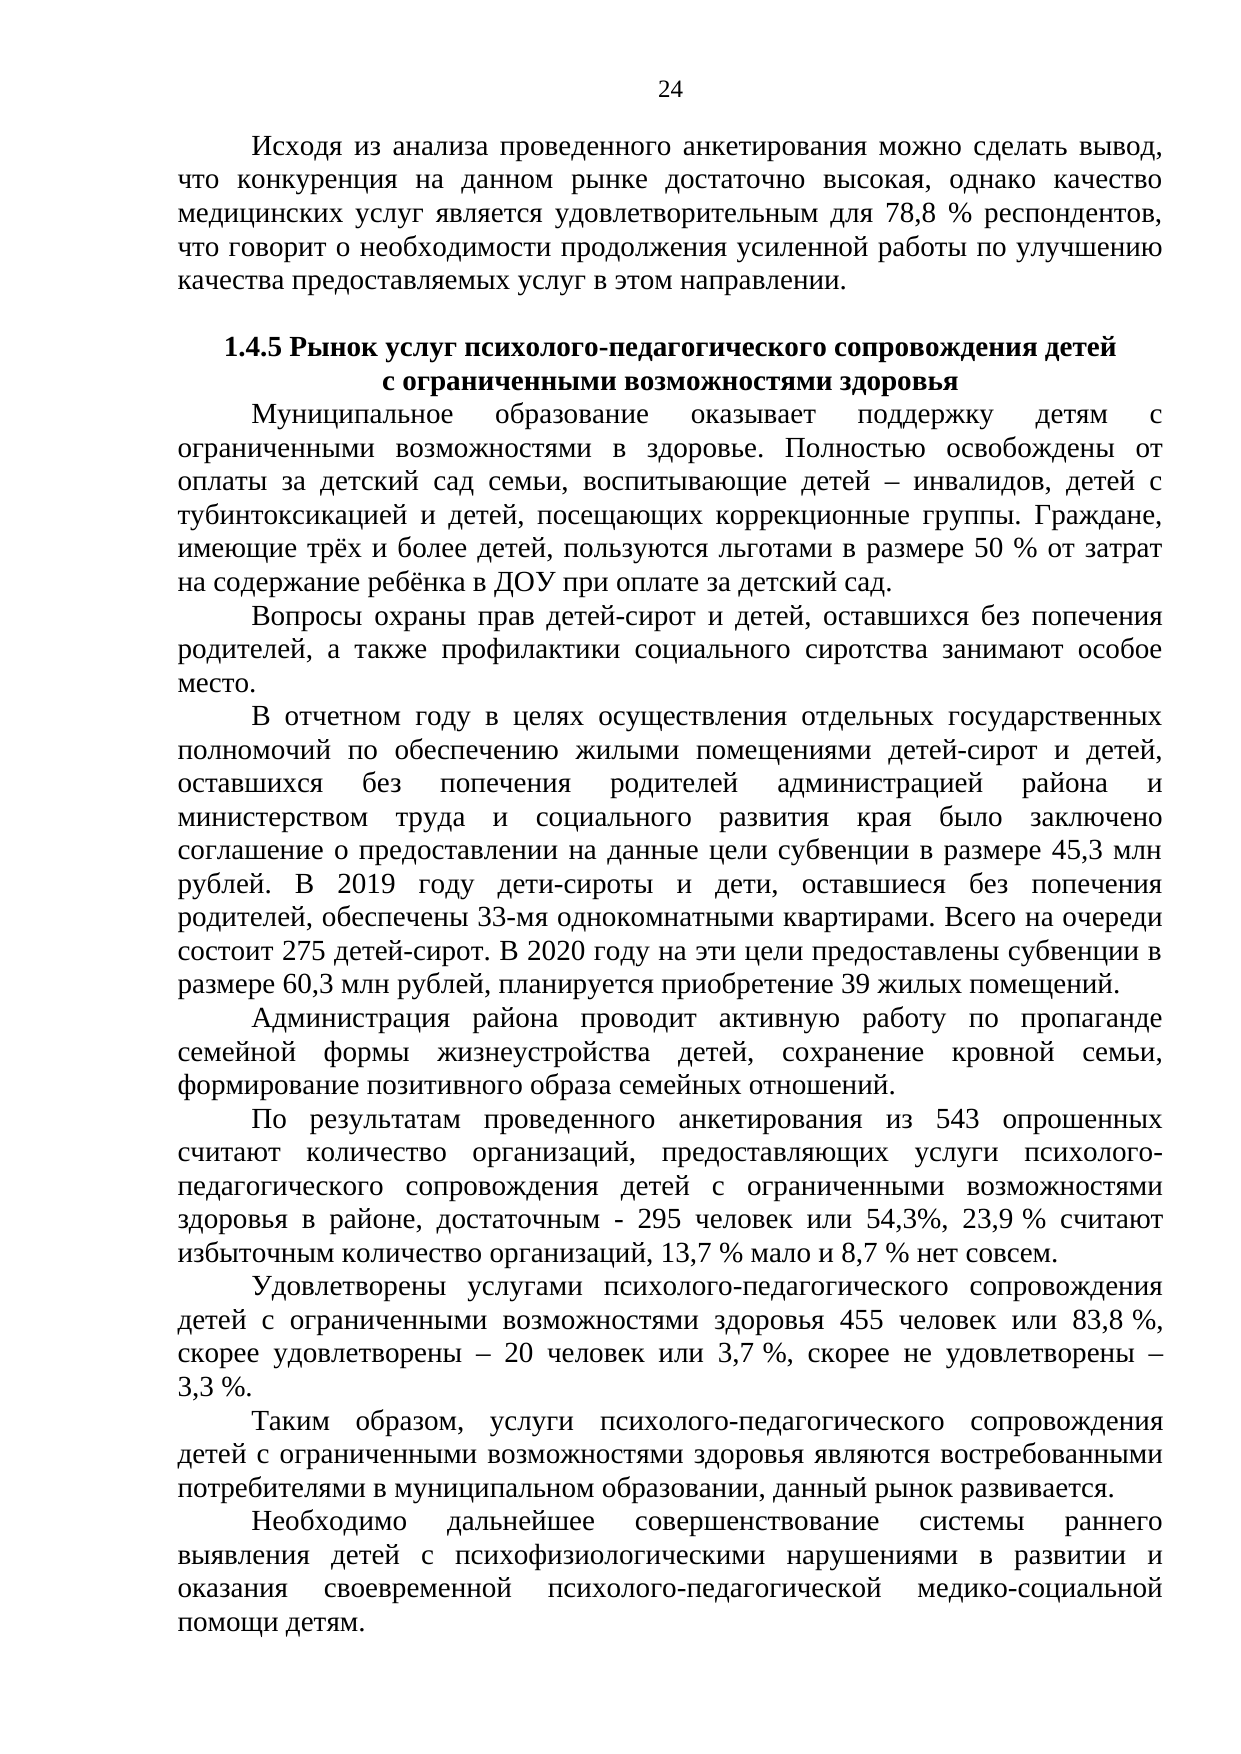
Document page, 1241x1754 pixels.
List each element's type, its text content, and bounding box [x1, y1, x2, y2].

text Муниципальное образование оказывает поддержку детям с ограниченными возможностями в здоровье. Полностью освобождены от оплаты за детский сад семьи, воспитывающие детей – инвалидов, детей с тубинтоксикацией и детей, посещающих коррекционные группы. Граждане, имеющие трёх и более детей, пользуются льготами в размере 50 % от затрат на содержание ребёнка в ДОУ при оплате за детский сад. [177, 396, 1163, 598]
text Администрация района проводит активную работу по пропаганде семейной формы жизнеустройства детей, сохранение кровной семьи, формирование позитивного образа семейных отношений. [177, 1000, 1163, 1101]
text В отчетном году в целях осуществления отдельных государственных полномочий по обеспечению жилыми помещениями детей-сирот и детей, оставшихся без попечения родителей администрацией района и министерством труда и социального развития края было заключено соглашение о предоставлении на данные цели субвенции в размере 45,3 млн рублей. В 2019 году дети-сироты и дети, оставшиеся без попечения родителей, обеспечены 33-мя однокомнатными квартирами. Всего на очереди состоит 275 детей-сирот. В 2020 году на эти цели предоставлены субвенции в размере 60,3 млн рублей, планируется приобретение 39 жилых помещений. [177, 698, 1163, 1000]
text По результатам проведенного анкетирования из 543 опрошенных считают количество организаций, предоставляющих услуги психолого-педагогического сопровождения детей с ограниченными возможностями здоровья в районе, достаточным - 295 человек или 54,3%, 23,9 % считают избыточным количество организаций, 13,7 % мало и 8,7 % нет совсем. [177, 1101, 1163, 1268]
text Вопросы охраны прав детей-сирот и детей, оставшихся без попечения родителей, а также профилактики социального сиротства занимают особое место. [177, 598, 1163, 698]
text с ограниченными возможностями здоровья [177, 363, 1163, 396]
text Необходимо дальнейшее совершенствование системы раннего выявления детей с психофизиологическими нарушениями в развитии и оказания своевременной психолого-педагогической медико-социальной помощи детям. [177, 1503, 1163, 1637]
text Таким образом, услуги психолого-педагогического сопровождения детей с ограниченными возможностями здоровья являются востребованными потребителями в муниципальном образовании, данный рынок развивается. [177, 1403, 1163, 1503]
text 1.4.5 Рынок услуг психолого-педагогического сопровождения детей [177, 329, 1163, 363]
text Удовлетворены услугами психолого-педагогического сопровождения детей с ограниченными возможностями здоровья 455 человек или 83,8 %, скорее удовлетворены – 20 человек или 3,7 %, скорее не удовлетворены – 3,3 %. [177, 1268, 1163, 1403]
text Исходя из анализа проведенного анкетирования можно сделать вывод, что конкуренция на данном рынке достаточно высокая, однако качество медицинских услуг является удовлетворительным для 78,8 % респондентов, что говорит о необходимости продолжения усиленной работы по улучшению качества предоставляемых услуг в этом направлении. [177, 128, 1163, 296]
